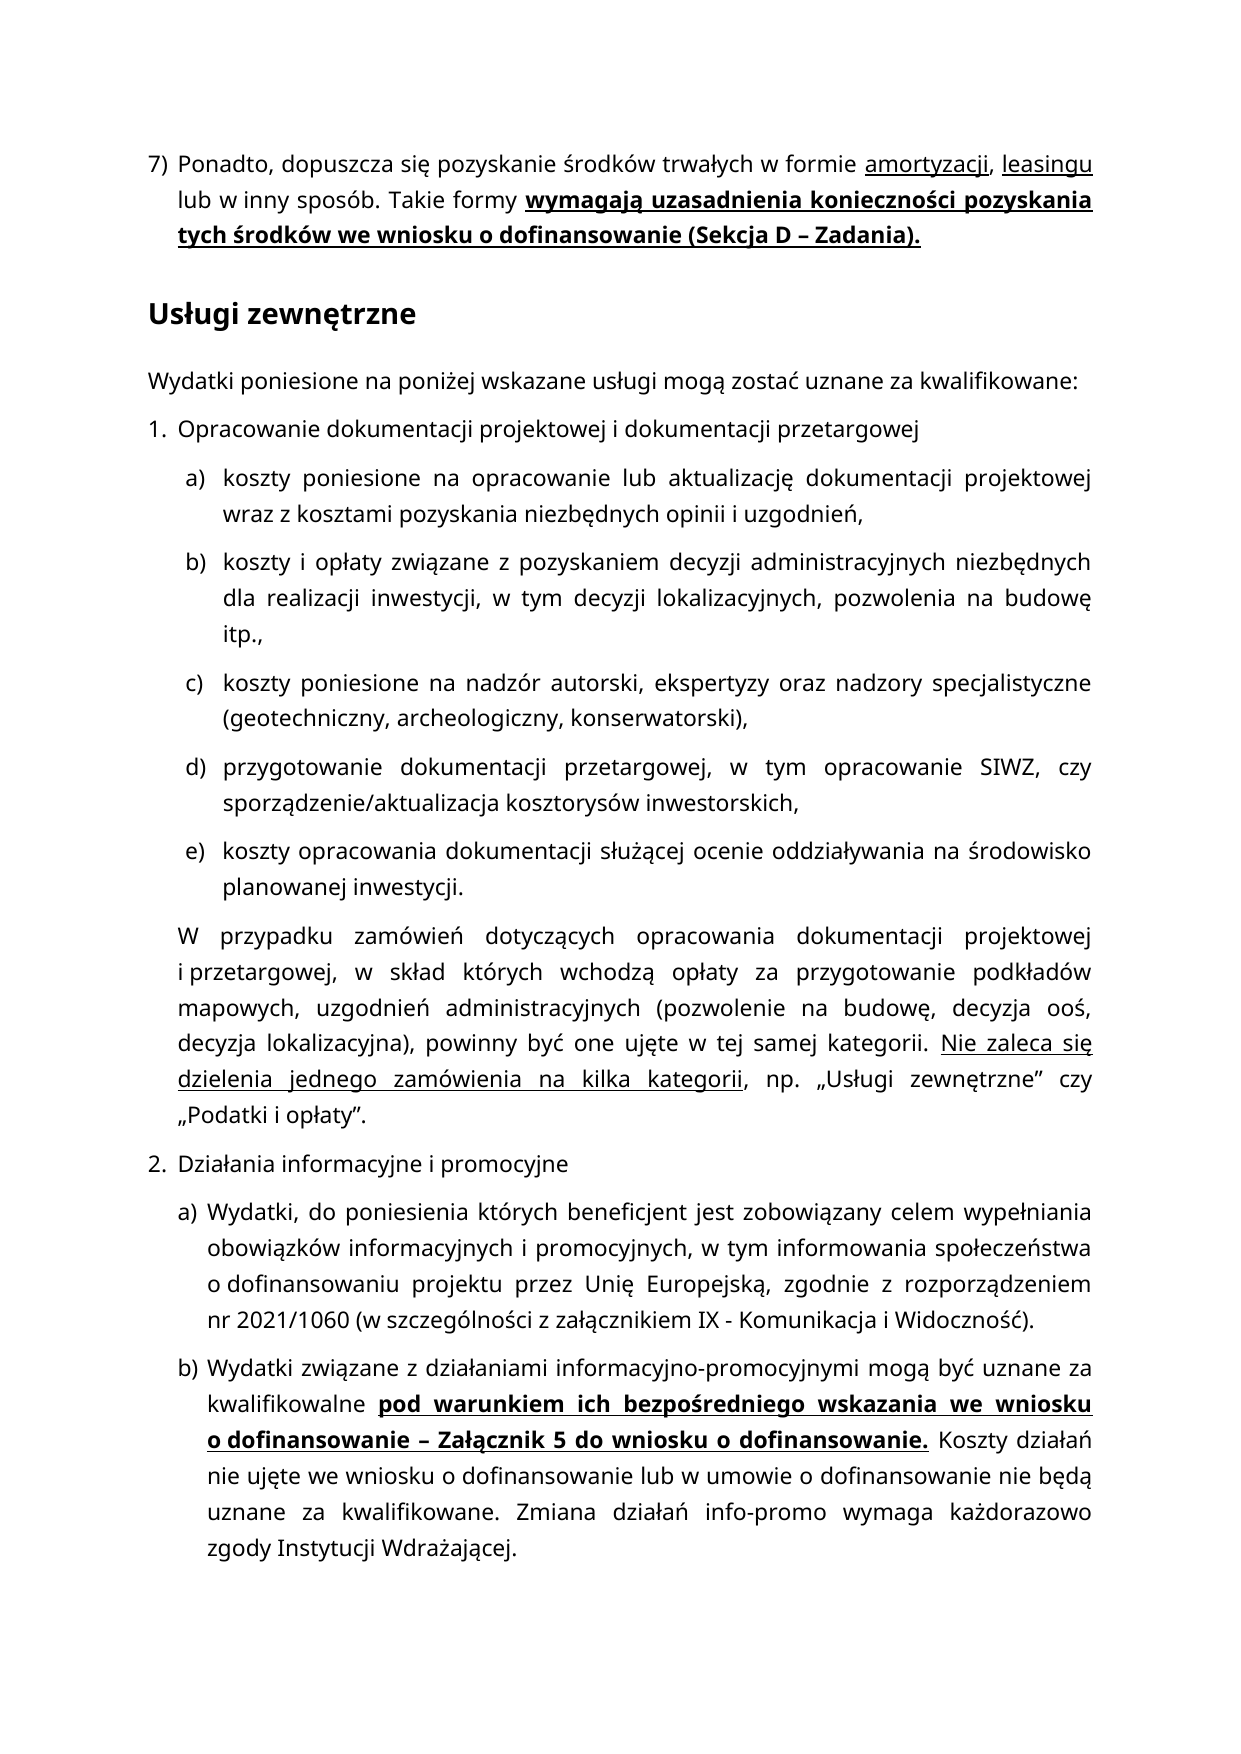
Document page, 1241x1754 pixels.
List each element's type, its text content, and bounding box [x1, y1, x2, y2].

list Działania informacyjne i promocyjne [148, 1148, 1093, 1179]
list Ponadto, dopuszcza się pozyskanie środków trwałych w formie amortyzacji, leasingu lub w inny sposób. Takie formy wymagają uzasadnienia konieczności pozyskania tych środków we wniosku o dofinansowanie (Sekcja D – Zadania). [148, 148, 1093, 251]
list Opracowanie dokumentacji projektowej i dokumentacji przetargowej [148, 413, 1093, 444]
list Wydatki związane z działaniami informacyjno-promocyjnymi mogą być uznane za kwalifikowalne pod warunkiem ich bezpośredniego wskazania we wniosku o dofinansowanie – Załącznik 5 do wniosku o dofinansowanie. Koszty działań nie ujęte we wniosku o dofinansowanie lub w umowie o dofinansowanie nie będą uznane za kwalifikowane. Zmiana działań info-promo wymaga każdorazowo zgody Instytucji Wdrażającej. [177, 1352, 1093, 1563]
list koszty poniesione na opracowanie lub aktualizację dokumentacji projektowej wraz z kosztami pozyskania niezbędnych opinii i uzgodnień, [185, 462, 1093, 529]
list koszty opracowania dokumentacji służącej ocenie oddziaływania na środowisko planowanej inwestycji. [185, 835, 1093, 902]
list Wydatki, do poniesienia których beneficjent jest zobowiązany celem wypełniania obowiązków informacyjnych i promocyjnych, w tym informowania społeczeństwa o dofinansowaniu projektu przez Unię Europejską, zgodnie z rozporządzeniem nr 2021/1060 (w szczególności z załącznikiem IX - Komunikacja i Widoczność). [177, 1196, 1093, 1335]
list koszty poniesione na nadzór autorski, ekspertyzy oraz nadzory specjalistyczne (geotechniczny, archeologiczny, konserwatorski), [185, 666, 1093, 734]
subtitle Usługi zewnętrzne [148, 293, 1093, 333]
list koszty i opłaty związane z pozyskaniem decyzji administracyjnych niezbędnych dla realizacji inwestycji, w tym decyzji lokalizacyjnych, pozwolenia na budowę itp., [185, 546, 1093, 649]
text Wydatki poniesione na poniżej wskazane usługi mogą zostać uznane za kwalifikowane: [148, 365, 1093, 396]
list przygotowanie dokumentacji przetargowej, w tym opracowanie SIWZ, czy sporządzenie/aktualizacja kosztorysów inwestorskich, [185, 751, 1093, 818]
text W przypadku zamówień dotyczących opracowania dokumentacji projektowej i przetargowej, w skład których wchodzą opłaty za przygotowanie podkładów mapowych, uzgodnień administracyjnych (pozwolenie na budowę, decyzja ooś, decyzja lokalizacyjna), powinny być one ujęte w tej samej kategorii. Nie zaleca się dzielenia jednego zamówienia na kilka kategorii, np. „Usługi zewnętrzne” czy „Podatki i opłaty”. [177, 919, 1093, 1131]
